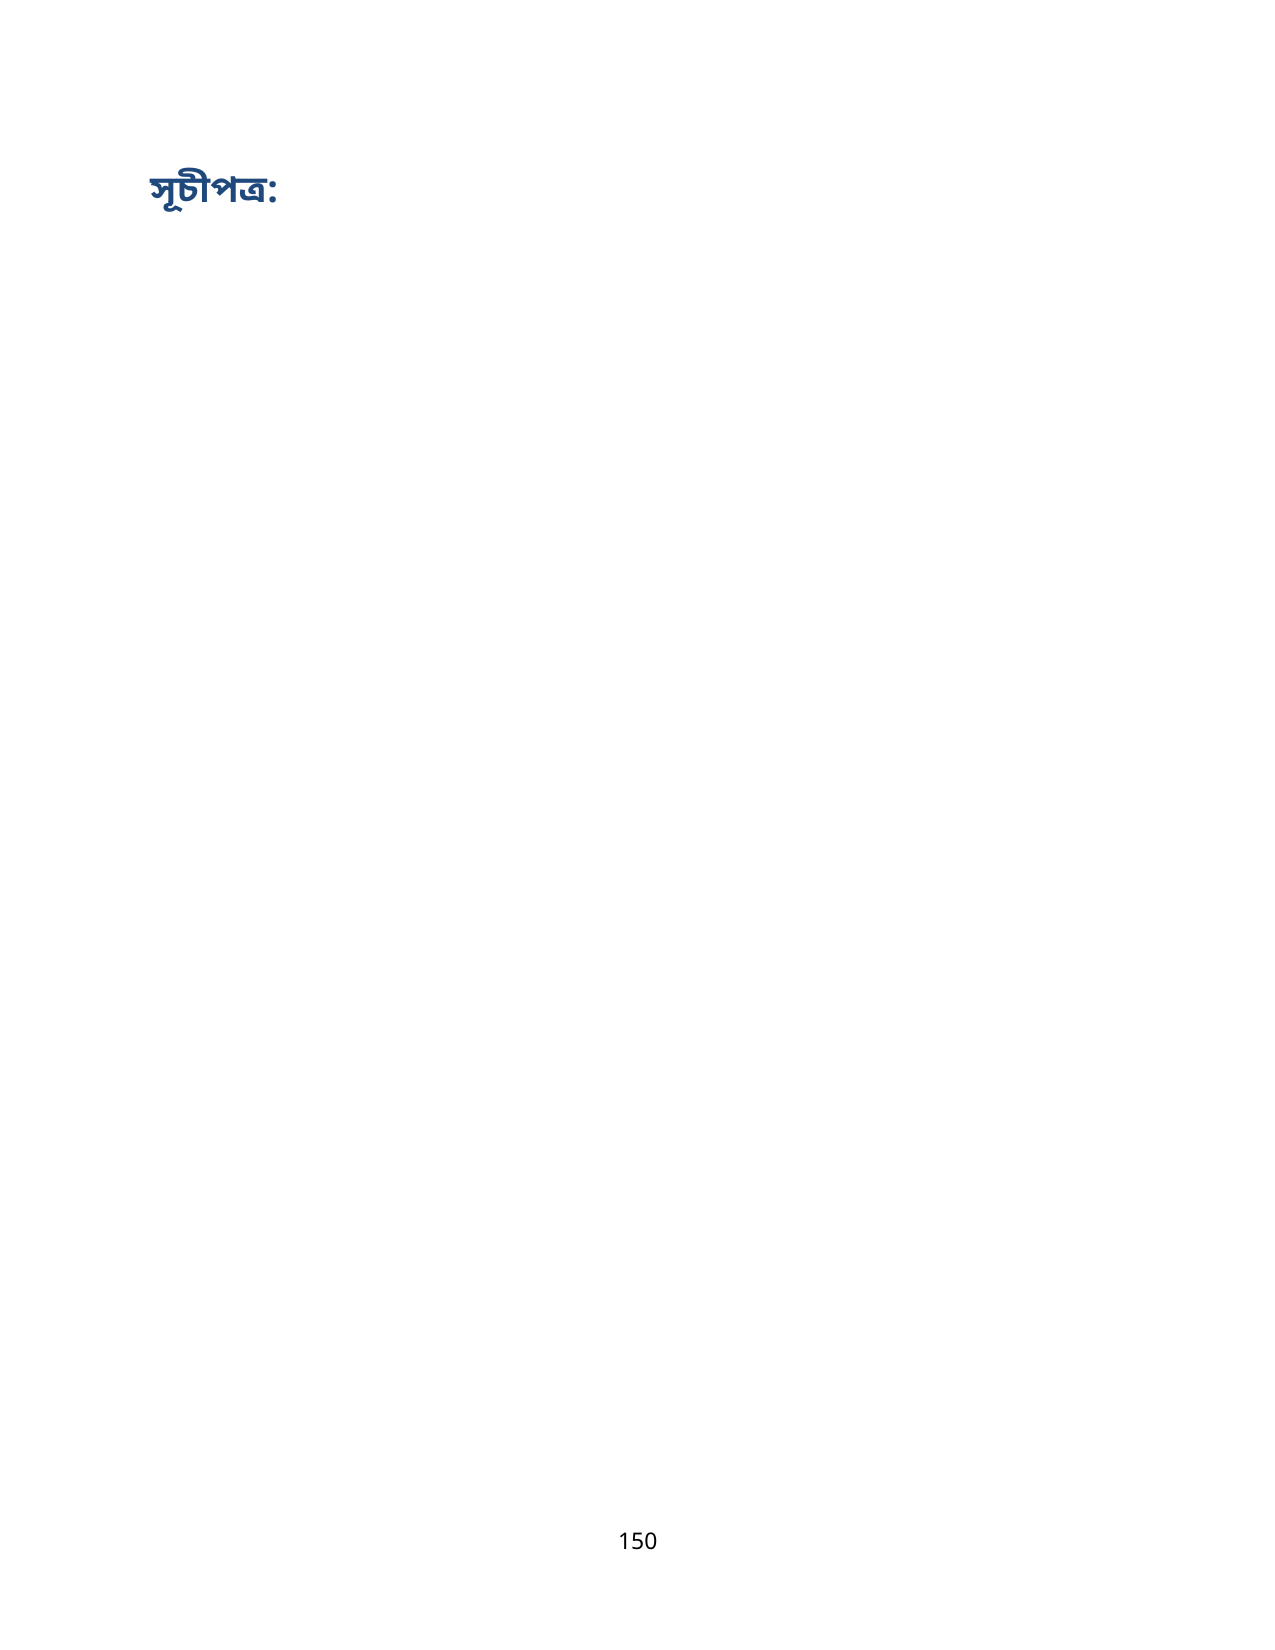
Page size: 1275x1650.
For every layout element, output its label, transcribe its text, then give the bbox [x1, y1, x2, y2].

subtitle সূচীপত্র: [150, 162, 1125, 218]
